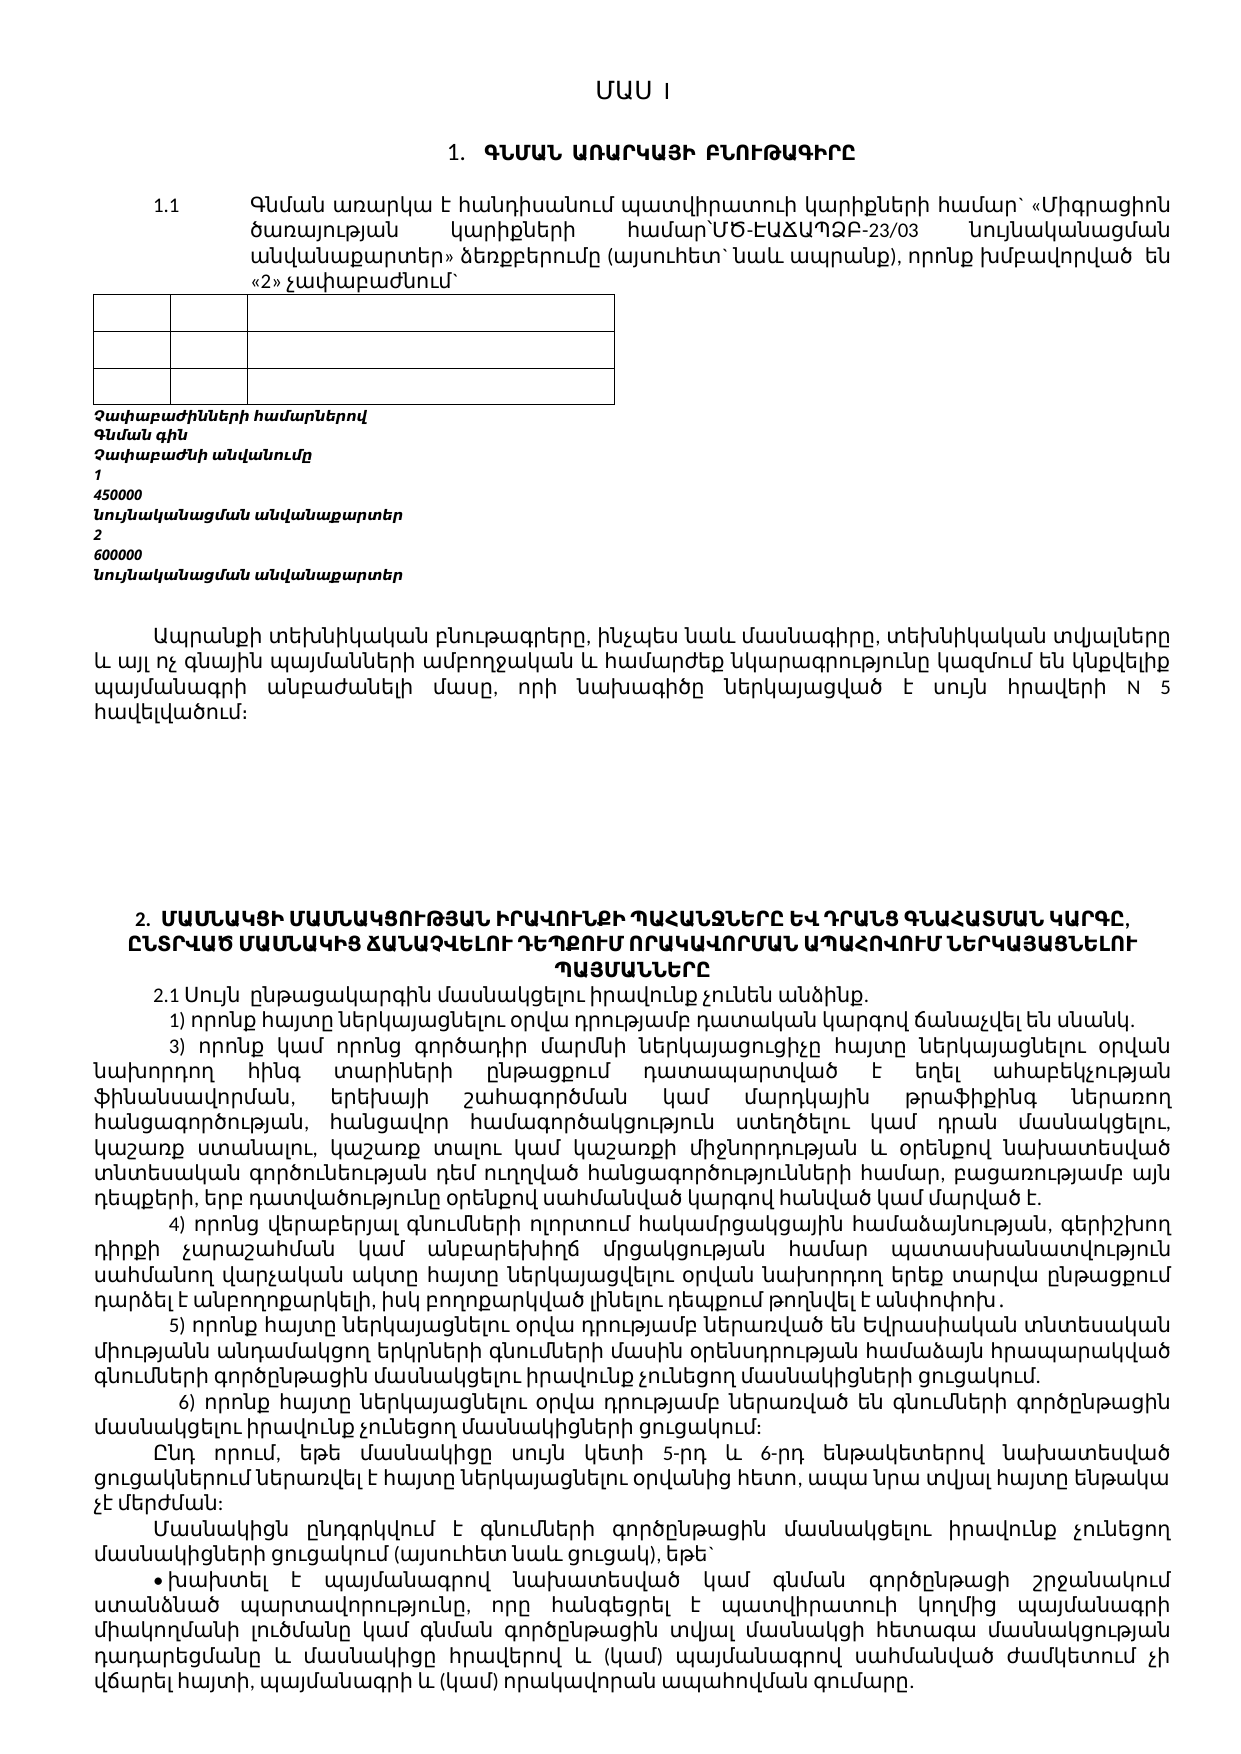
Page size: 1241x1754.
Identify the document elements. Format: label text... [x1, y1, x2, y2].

text 3) որոնք կամ որոնց գործադիր մարմնի ներկայացուցիչը հայտը ներկայացնելու օրվան նախորդող հինգ տարիների ընթացքում դատապարտված է եղել ահաբեկչության ֆինանսավորման, երեխայի շահագործման կամ մարդկային թրաֆիքինգ ներառող հանցագործության, հանցավոր համագործակցություն ստեղծելու կամ դրան մասնակցելու, կաշառք ստանալու, կաշառք տալու կամ կաշառքի միջնորդության և օրենքով նախատեսված տնտեսական գործունեության դեմ ուղղված հանցագործությունների համար, բացառությամբ այն դեպքերի, երբ դատվածությունը օրենքով սահմանված կարգով հանված կամ մարված է. [94, 1033, 1171, 1211]
text Ընդ որում, եթե մասնակիցը սույն կետի 5-րդ և 6-րդ ենթակետերով նախատեսված ցուցակներում ներառվել է հայտը ներկայացնելու օրվանից հետո, ապա նրա տվյալ հայտը ենթակա չէ մերժման: [94, 1440, 1171, 1516]
text 4) որոնց վերաբերյալ գնումների ոլորտում հակամրցակցային համաձայնության, գերիշխող դիրքի չարաշահման կամ անբարեխիղճ մրցակցության համար պատասխանատվություն սահմանող վարչական ակտը հայտը ներկայացվելու օրվան նախորդող երեք տարվա ընթացքում դարձել է անբողոքարկելի, իսկ բողոքարկված լինելու դեպքում թողնվել է անփոփոխ․ [94, 1211, 1171, 1313]
text Ապրանքի տեխնիկական բնութագրերը, ինչպես նաև մասնագիրը, տեխնիկական տվյալները և այլ ոչ գնային պայմանների ամբողջական և համարժեք նկարագրությունը կազմում են կնքվելիք պայմանագրի անբաժանելի մասը, որի նախագիծը ներկայացված է սույն հրավերի N 5 հավելվածում։ [94, 623, 1171, 725]
subtitle Գնման առարկա է հանդիսանում պատվիրատուի կարիքների համար` «Միգրացիոն ծառայության կարիքների համար՝ՄԾ-ԷԱՃԱՊՁԲ-23/03 նույնականացման անվանաքարտեր» ձեռքբերումը (այսուհետ` նաև ապրանք), որոնք խմբավորված են «2» չափաբաժնում` [153, 192, 1171, 294]
text 2.1 Սույն ընթացակարգին մասնակցելու իրավունք չունեն անձինք. [94, 982, 1171, 1008]
text 5) որոնք հայտը ներկայացնելու օրվա դրությամբ ներառված են Եվրասիական տնտեսական միությանն անդամակցող երկրների գնումների մասին օրենսդրության համաձայն հրապարակված գնումների գործընթացին մասնակցելու իրավունք չունեցող մասնակիցների ցուցակում. [94, 1313, 1171, 1389]
text 1) որոնք հայտը ներկայացնելու օրվա դրությամբ դատական կարգով ճանաչվել են սնանկ. [94, 1008, 1171, 1033]
text Մասնակիցն ընդգրկվում է գնումների գործընթացին մասնակցելու իրավունք չունեցող մասնակիցների ցուցակում (այսուհետ նաև ցուցակ), եթե` [94, 1516, 1171, 1567]
text • խախտել է պայմանագրով նախատեսված կամ գնման գործընթացի շրջանակում ստանձնած պարտավորությունը, որը հանգեցրել է պատվիրատուի կողմից պայմանագրի միակողմանի լուծմանը կամ գնման գործընթացին տվյալ մասնակցի հետագա մասնակցության դադարեցմանը և մասնակիցը հրավերով և (կամ) պայմանագրով սահմանված ժամկետում չի վճարել հայտի, պայմանագրի և (կամ) որակավորան ապահովման գումարը. [94, 1567, 1171, 1694]
text 6) որոնք հայտը ներկայացնելու օրվա դրությամբ ներառված են գնումների գործընթացին մասնակցելու իրավունք չունեցող մասնակիցների ցուցակում: [94, 1389, 1171, 1440]
list ԳՆՄԱՆ ԱՌԱՐԿԱՅԻ ԲՆՈՒԹԱԳԻՐԸ [131, 136, 1171, 167]
text ՄԱՍ I [94, 75, 1171, 106]
text 2. ՄԱՍՆԱԿՑԻ ՄԱՍՆԱԿՑՈՒԹՅԱՆ ԻՐԱՎՈՒՆՔԻ ՊԱՀԱՆՋՆԵՐԸ ԵՎ ԴՐԱՆՑ ԳՆԱՀԱՏՄԱՆ ԿԱՐԳԸ, ԸՆՏՐՎԱԾ ՄԱՍՆԱԿԻՑ ՃԱՆԱՉՎԵԼՈՒ ԴԵՊՔՈՒՄ ՈՐԱԿԱՎՈՐՄԱՆ ԱՊԱՀՈՎՈՒՄ ՆԵՐԿԱՅԱՑՆԵԼՈՒ ՊԱՅՄԱՆՆԵՐԸ [94, 906, 1171, 982]
